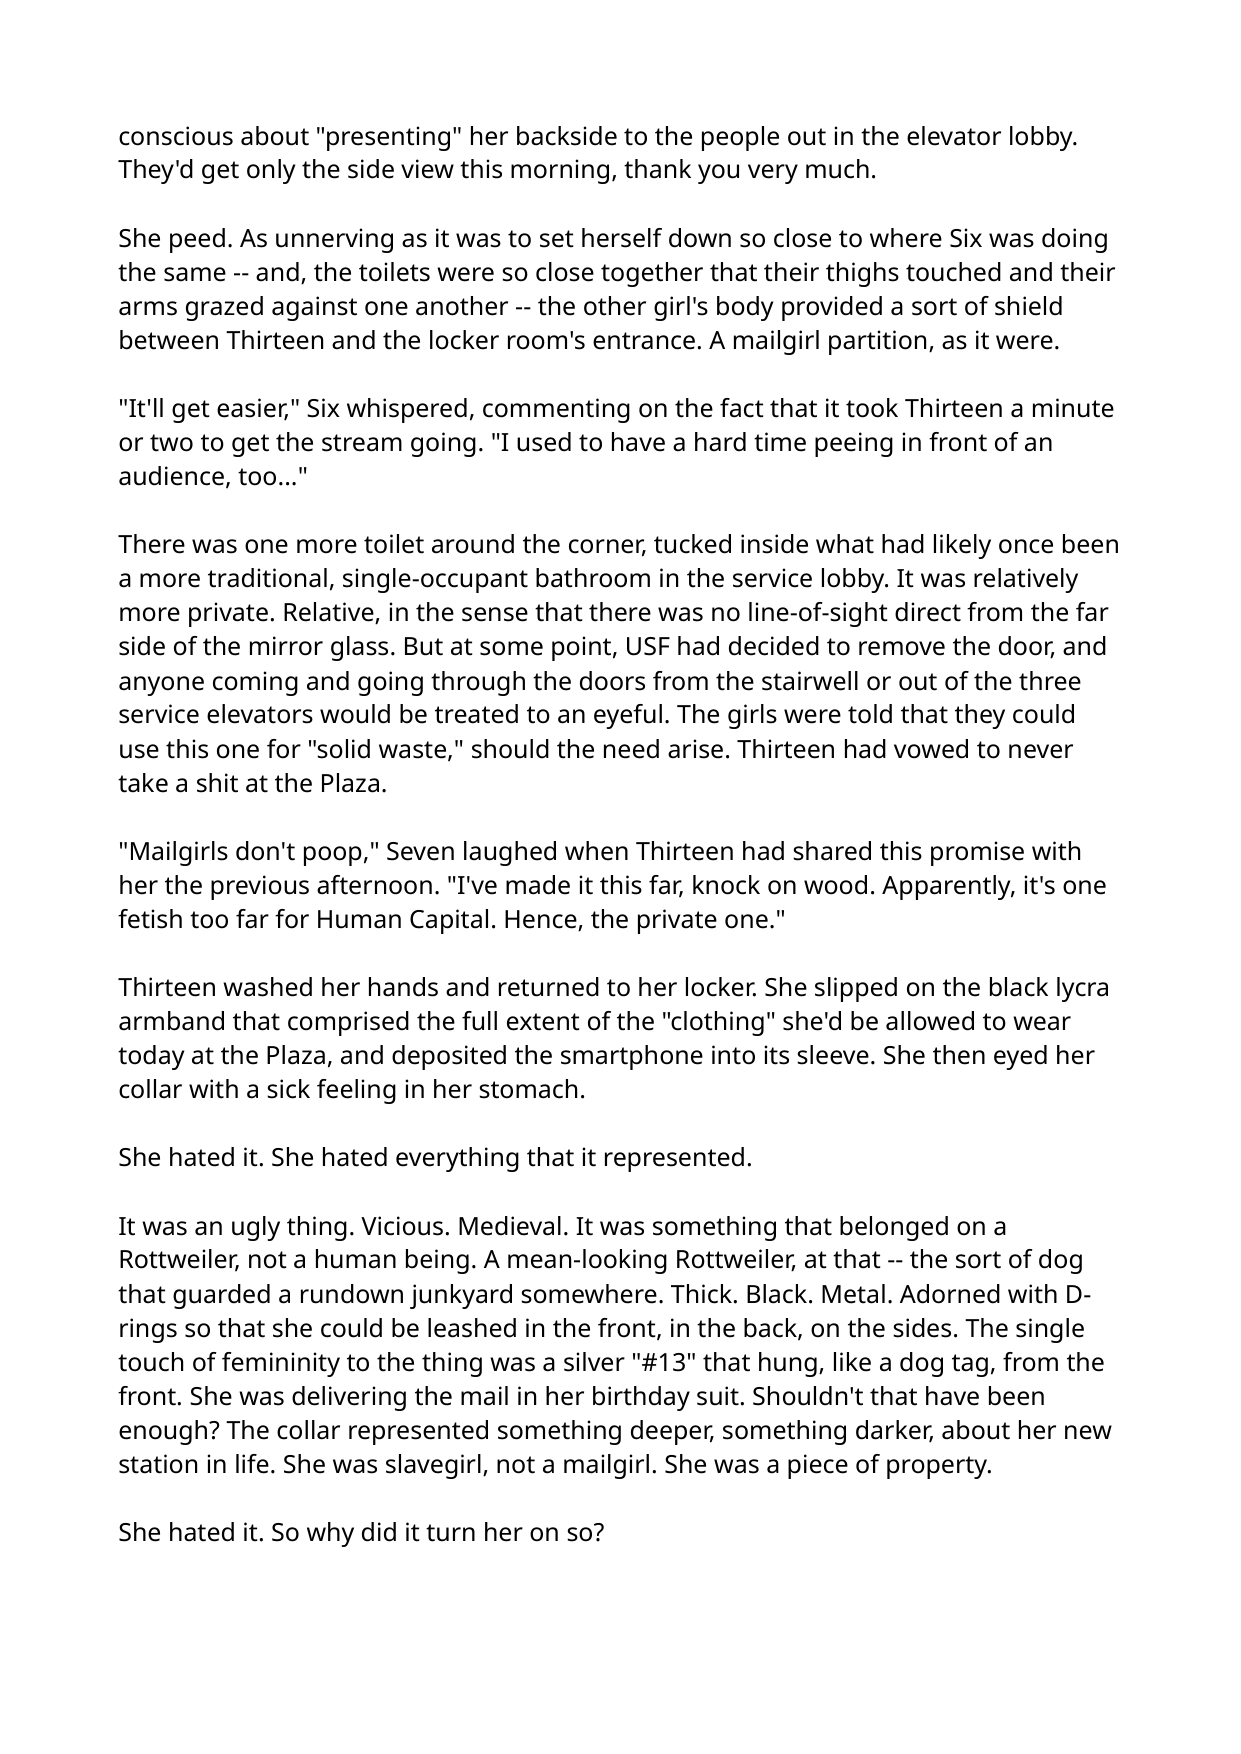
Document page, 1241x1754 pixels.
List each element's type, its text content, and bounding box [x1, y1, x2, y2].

text Thirteen washed her hands and returned to her locker. She slipped on the black lycra armband that comprised the full extent of the "clothing" she'd be allowed to wear today at the Plaza, and deposited the smartphone into its sleeve. She then eyed her collar with a sick feeling in her stomach. [118, 970, 1122, 1106]
text There was one more toilet around the corner, tucked inside what had likely once been a more traditional, single-occupant bathroom in the service lobby. It was relatively more private. Relative, in the sense that there was no line-of-sight direct from the far side of the mirror glass. But at some point, USF had decided to remove the door, and anyone coming and going through the doors from the stairwell or out of the three service elevators would be treated to an eyeful. The girls were told that they could use this one for "solid waste," should the need arise. Thirteen had vowed to never take a shit at the Plaza. [118, 527, 1122, 799]
text She hated it. So why did it turn her on so? [118, 1515, 1122, 1549]
text She peed. As unnerving as it was to set herself down so close to where Six was doing the same -- and, the toilets were so close together that their thighs touched and their arms grazed against one another -- the other girl's body provided a sort of shield between Thirteen and the locker room's entrance. A mailgirl partition, as it were. [118, 220, 1122, 357]
text It was an ugly thing. Vicious. Medieval. It was something that belonged on a Rottweiler, not a human being. A mean-looking Rottweiler, at that -- the sort of dog that guarded a rundown junkyard somewhere. Thick. Black. Metal. Adorned with D-rings so that she could be leashed in the front, in the back, on the sides. The single touch of femininity to the thing was a silver "#13" that hung, like a dog tag, from the front. She was delivering the mail in her birthday suit. Shouldn't that have been enough? The collar represented something deeper, something darker, about her new station in life. She was slavegirl, not a mailgirl. She was a piece of property. [118, 1208, 1122, 1481]
text "Mailgirls don't poop," Seven laughed when Thirteen had shared this promise with her the previous afternoon. "I've made it this far, knock on wood. Apparently, it's one fetish too far for Human Capital. Hence, the private one." [118, 833, 1122, 936]
text "It'll get easier," Six whispered, commenting on the fact that it took Thirteen a minute or two to get the stream going. "I used to have a hard time peeing in front of an audience, too..." [118, 391, 1122, 493]
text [118, 118, 1122, 186]
text She hated it. She hated everything that it represented. [118, 1140, 1122, 1174]
